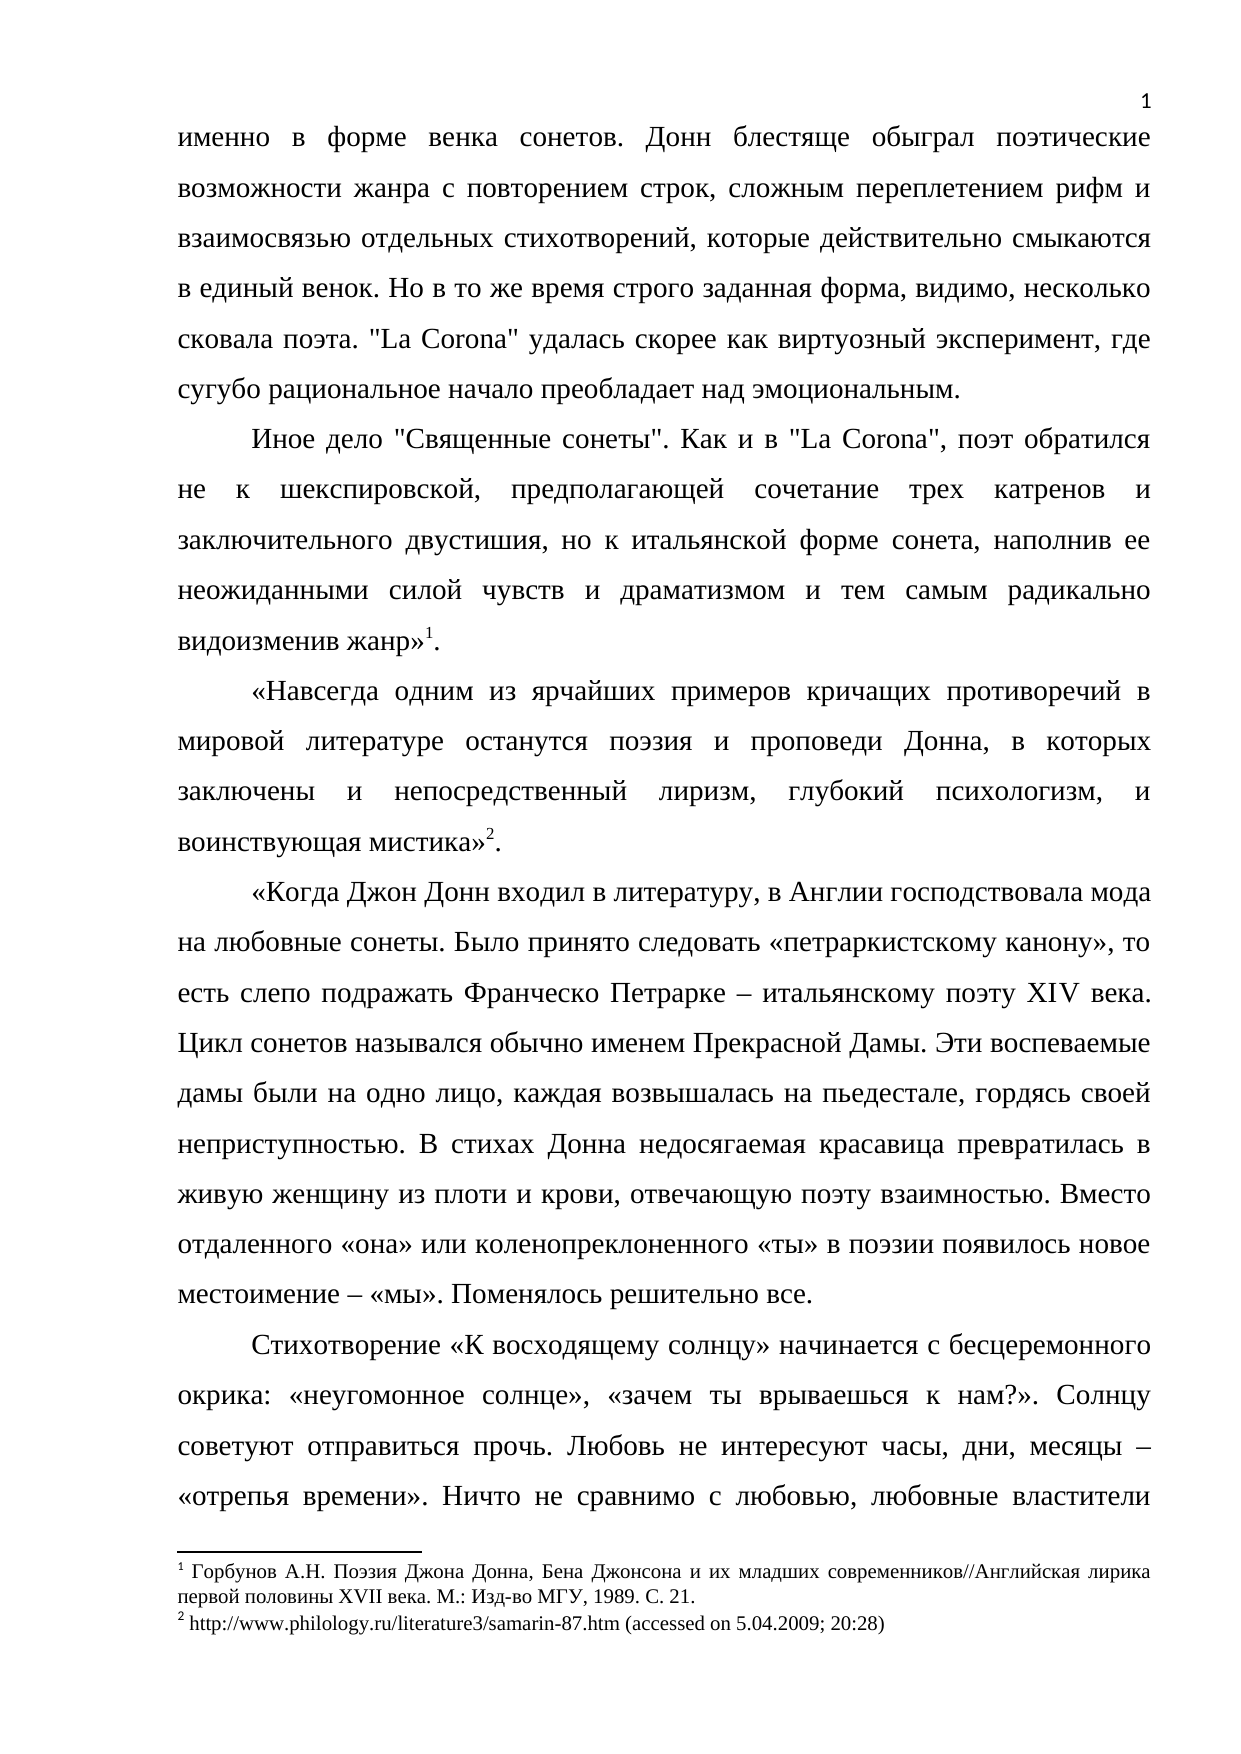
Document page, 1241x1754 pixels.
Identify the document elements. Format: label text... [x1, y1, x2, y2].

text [177, 1327, 1152, 1511]
text «Когда Джон Донн входил в литературу, в Англии господствовала мода на любовные сонеты. Было принято следовать «петраркистскому канону», то есть слепо подражать Франческо Петрарке – итальянскому поэту ХIV века. Цикл сонетов назывался обычно именем Прекрасной Дамы. Эти воспеваемые дамы были на одно лицо, каждая возвышалась на пьедестале, гордясь своей неприступностью. В стихах Донна недосягаемая красавица превратилась в живую женщину из плоти и крови, отвечающую поэту взаимностью. Вместо отдаленного «она» или коленопреклоненного «ты» в поэзии появилось новое местоимение – «мы». Поменялось решительно все. [177, 874, 1152, 1310]
text Иное дело "Священные сонеты". Как и в "La Corona", поэт обратился не к шекспировской, предполагающей сочетание трех катренов и заключительного двустишия, но к итальянской форме сонета, наполнив ее неожиданными силой чувств и драматизмом и тем самым радикально видоизменив жанр». [177, 421, 1152, 656]
text «Навсегда одним из ярчайших примеров кричащих противоречий в мировой литературе останутся поэзия и проповеди Донна, в которых заключены и непосредственный лиризм, глубокий психологизм, и воинствующая мистика». [177, 673, 1152, 857]
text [177, 119, 1152, 404]
